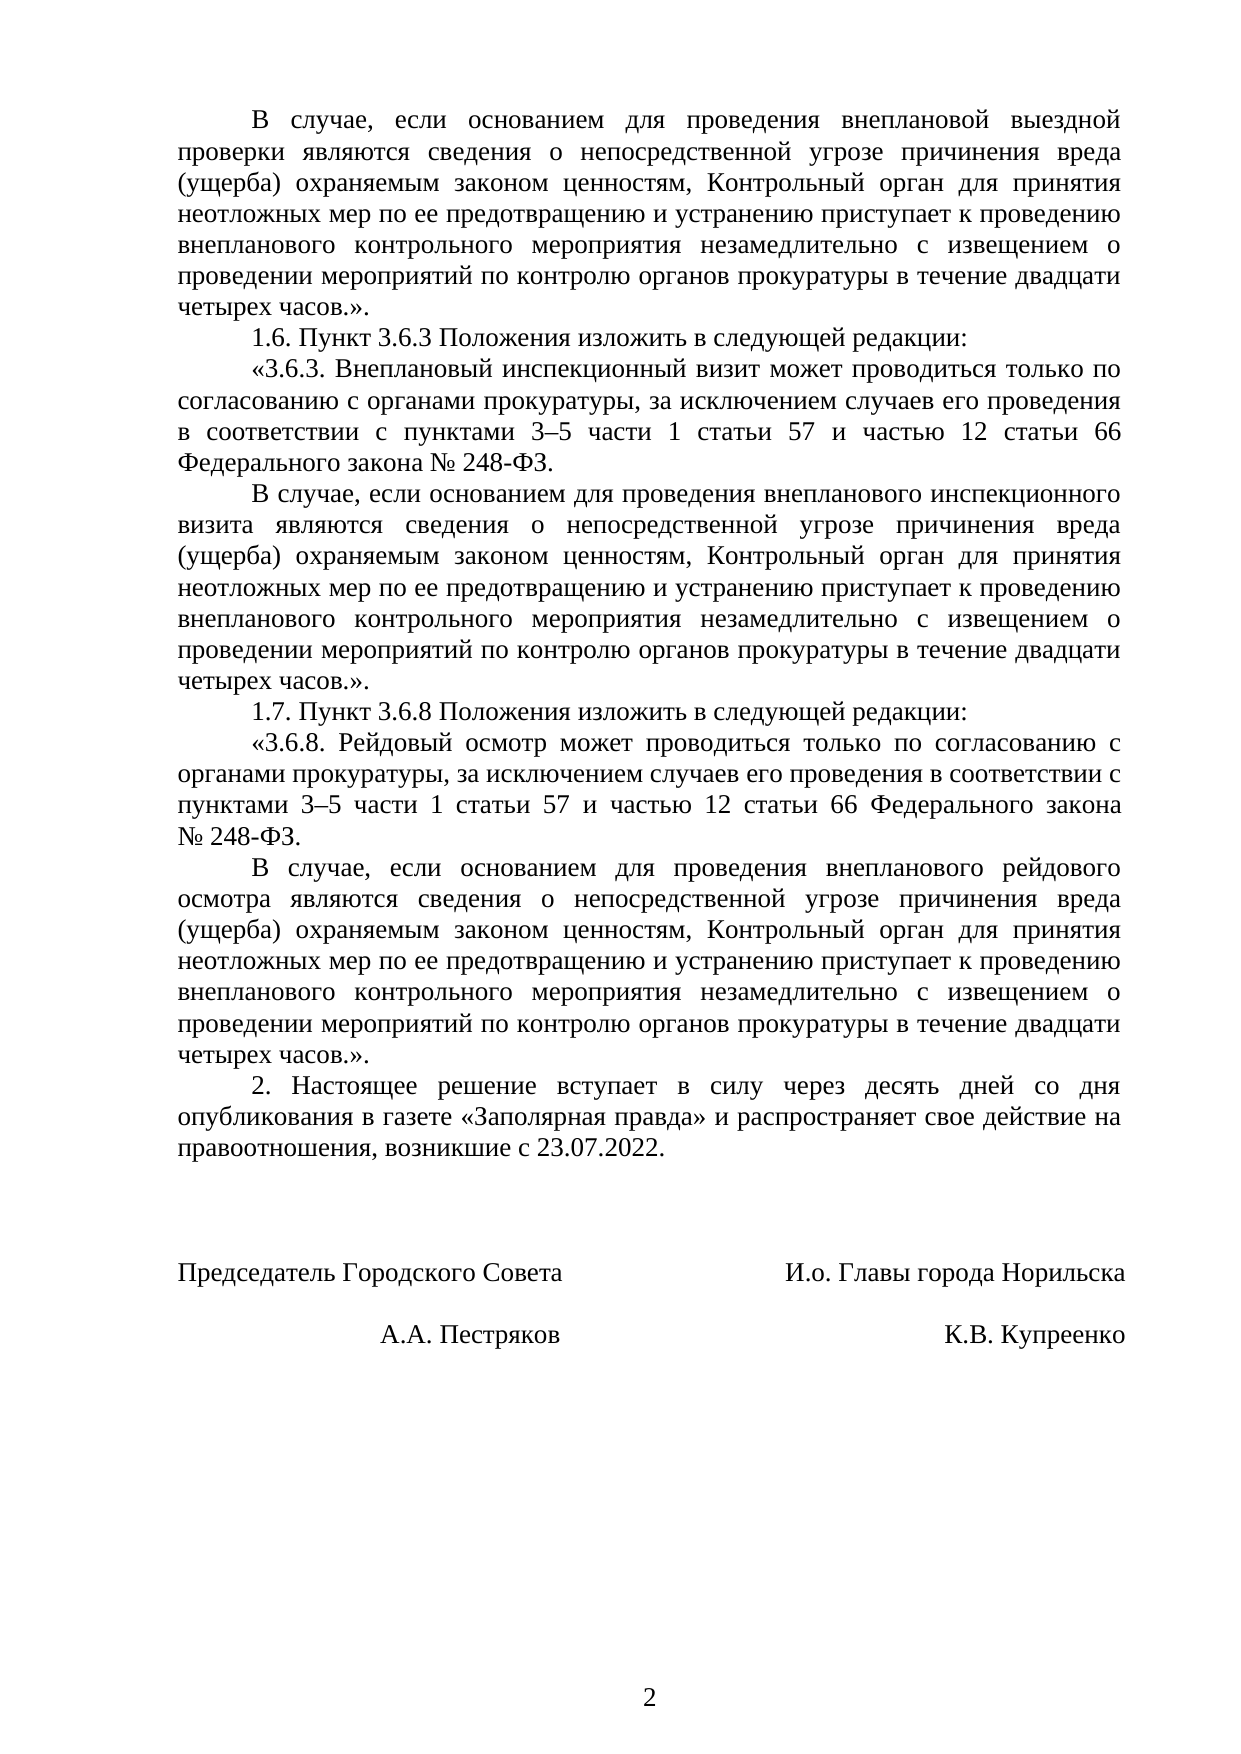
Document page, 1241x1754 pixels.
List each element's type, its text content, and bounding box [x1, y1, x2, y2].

text «3.6.3. Внеплановый инспекционный визит может проводиться только по согласованию с органами прокуратуры, за исключением случаев его проведения в соответствии с пунктами 3–5 части 1 статьи 57 и частью 12 статьи 66 Федерального закона № 248-ФЗ. [177, 353, 1122, 477]
text 2. Настоящее решение вступает в силу через десять дней со дня опубликования в газете «Заполярная правда» и распространяет свое действие на правоотношения, возникшие с 23.07.2022. [177, 1069, 1122, 1162]
text В случае, если основанием для проведения внепланового рейдового осмотра являются сведения о непосредственной угрозе причинения вреда (ущерба) охраняемым законом ценностям, Контрольный орган для принятия неотложных мер по ее предотвращению и устранению приступает к проведению внепланового контрольного мероприятия незамедлительно с извещением о проведении мероприятий по контролю органов прокуратуры в течение двадцати четырех часов.». [177, 851, 1122, 1069]
text В случае, если основанием для проведения внеплановой выездной проверки являются сведения о непосредственной угрозе причинения вреда (ущерба) охраняемым законом ценностям, Контрольный орган для принятия неотложных мер по ее предотвращению и устранению приступает к проведению внепланового контрольного мероприятия незамедлительно с извещением о проведении мероприятий по контролю органов прокуратуры в течение двадцати четырех часов.». [177, 103, 1122, 321]
table_header Председатель Городского Совета А.А. Пестряков [166, 1256, 660, 1349]
text 1.6. Пункт 3.6.3 Положения изложить в следующей редакции: [177, 321, 1122, 353]
text 1.7. Пункт 3.6.8 Положения изложить в следующей редакции: [177, 695, 1122, 726]
text В случае, если основанием для проведения внепланового инспекционного визита являются сведения о непосредственной угрозе причинения вреда (ущерба) охраняемым законом ценностям, Контрольный орган для принятия неотложных мер по ее предотвращению и устранению приступает к проведению внепланового контрольного мероприятия незамедлительно с извещением о проведении мероприятий по контролю органов прокуратуры в течение двадцати четырех часов.». [177, 477, 1122, 695]
text «3.6.8. Рейдовый осмотр может проводиться только по согласованию с органами прокуратуры, за исключением случаев его проведения в соответствии с пунктами 3–5 части 1 статьи 57 и частью 12 статьи 66 Федерального закона № 248-ФЗ. [177, 726, 1122, 851]
table_header И.о. Главы города Норильска К.В. Купреенко [660, 1256, 1137, 1349]
